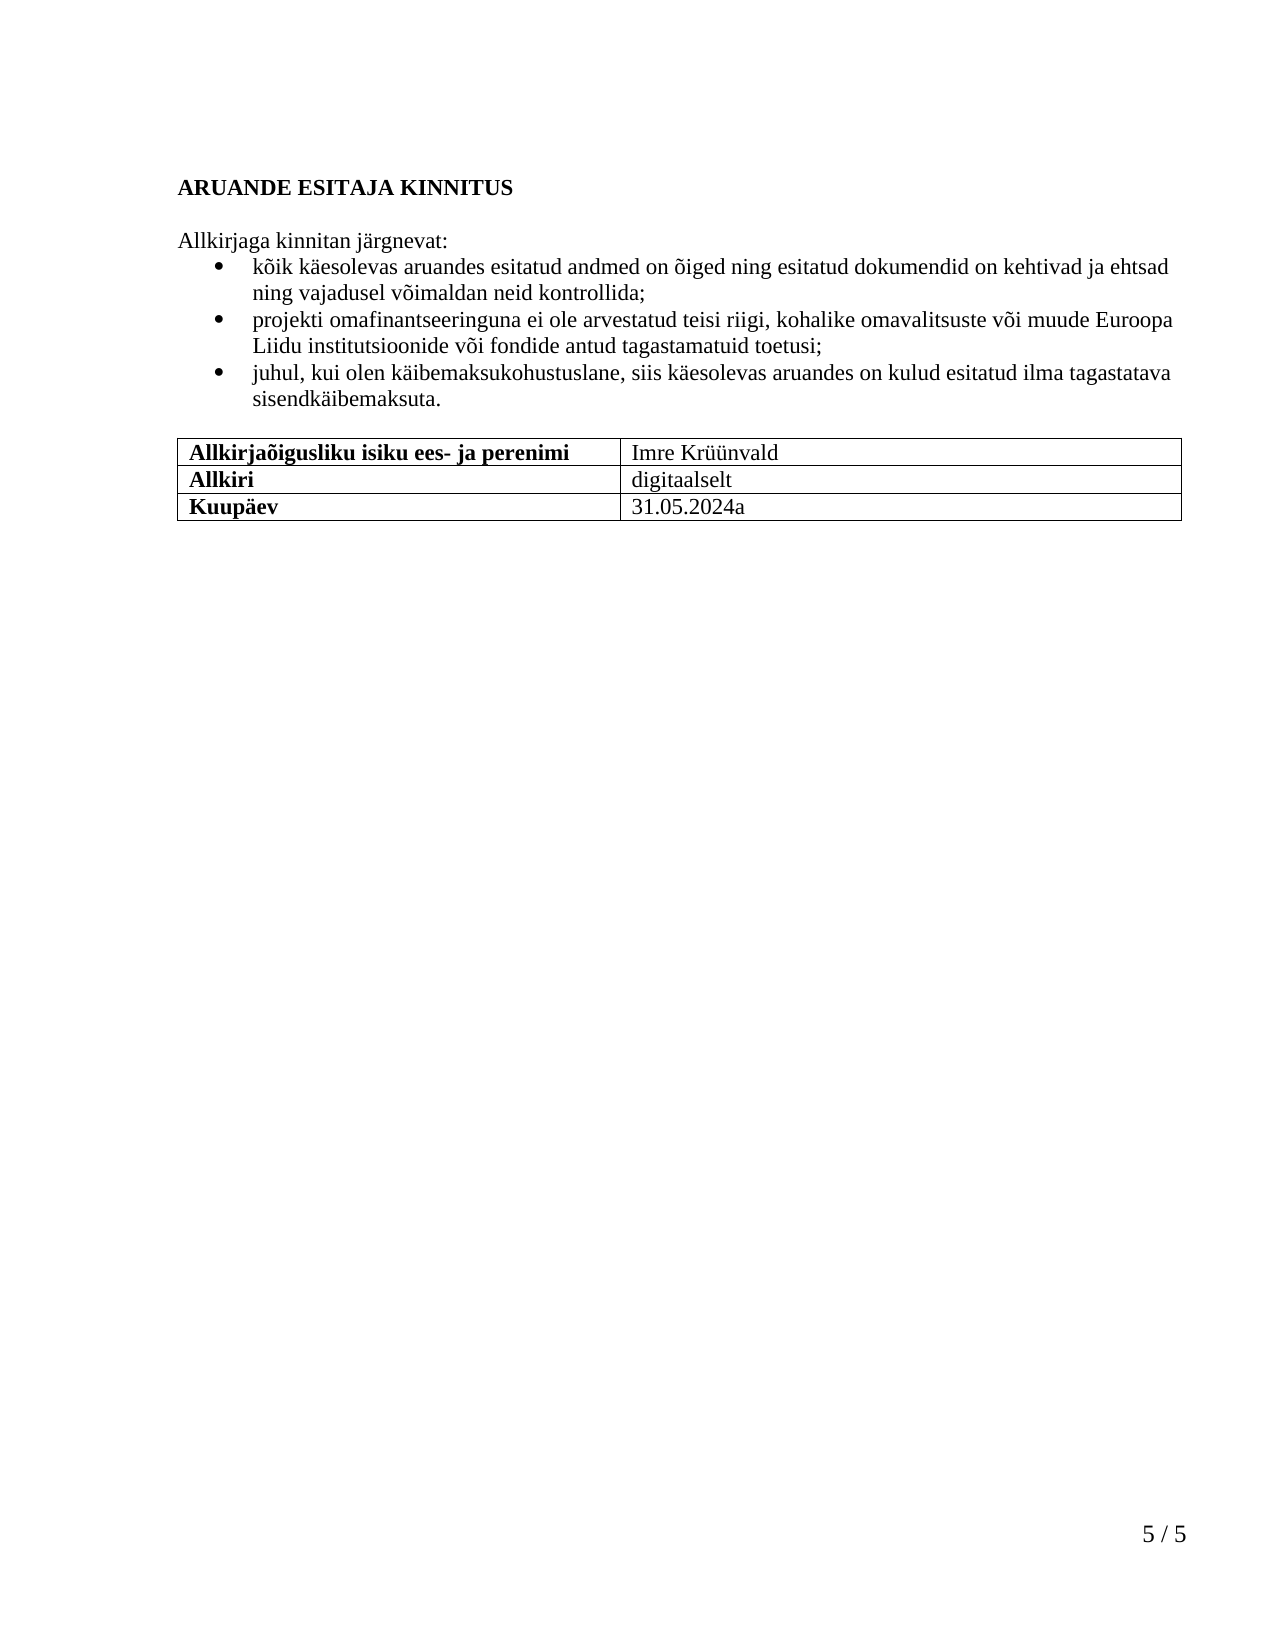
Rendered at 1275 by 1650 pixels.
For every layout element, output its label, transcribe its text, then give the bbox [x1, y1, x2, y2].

table_header Imre Krüünvald [621, 439, 1181, 465]
list kõik käesolevas aruandes esitatud andmed on õiged ning esitatud dokumendid on kehtivad ja ehtsad ning vajadusel võimaldan neid kontrollida; [215, 253, 1186, 306]
text Allkirjaga kinnitan järgnevat: [177, 227, 1186, 253]
table_header Allkirjaõigusliku isiku ees- ja perenimi [178, 439, 620, 465]
text ARUANDE ESITAJA KINNITUS [177, 174, 1186, 200]
table_cell 31.05.2024a [621, 494, 1181, 520]
list projekti omafinantseeringuna ei ole arvestatud teisi riigi, kohalike omavalitsuste või muude Euroopa Liidu institutsioonide või fondide antud tagastamatuid toetusi; [215, 306, 1186, 358]
table_cell Kuupäev [178, 494, 620, 520]
list juhul, kui olen käibemaksukohustuslane, siis käesolevas aruandes on kulud esitatud ilma tagastatava sisendkäibemaksuta. [215, 358, 1186, 411]
table_cell Allkiri [178, 466, 620, 492]
table_cell digitaalselt [621, 466, 1181, 492]
